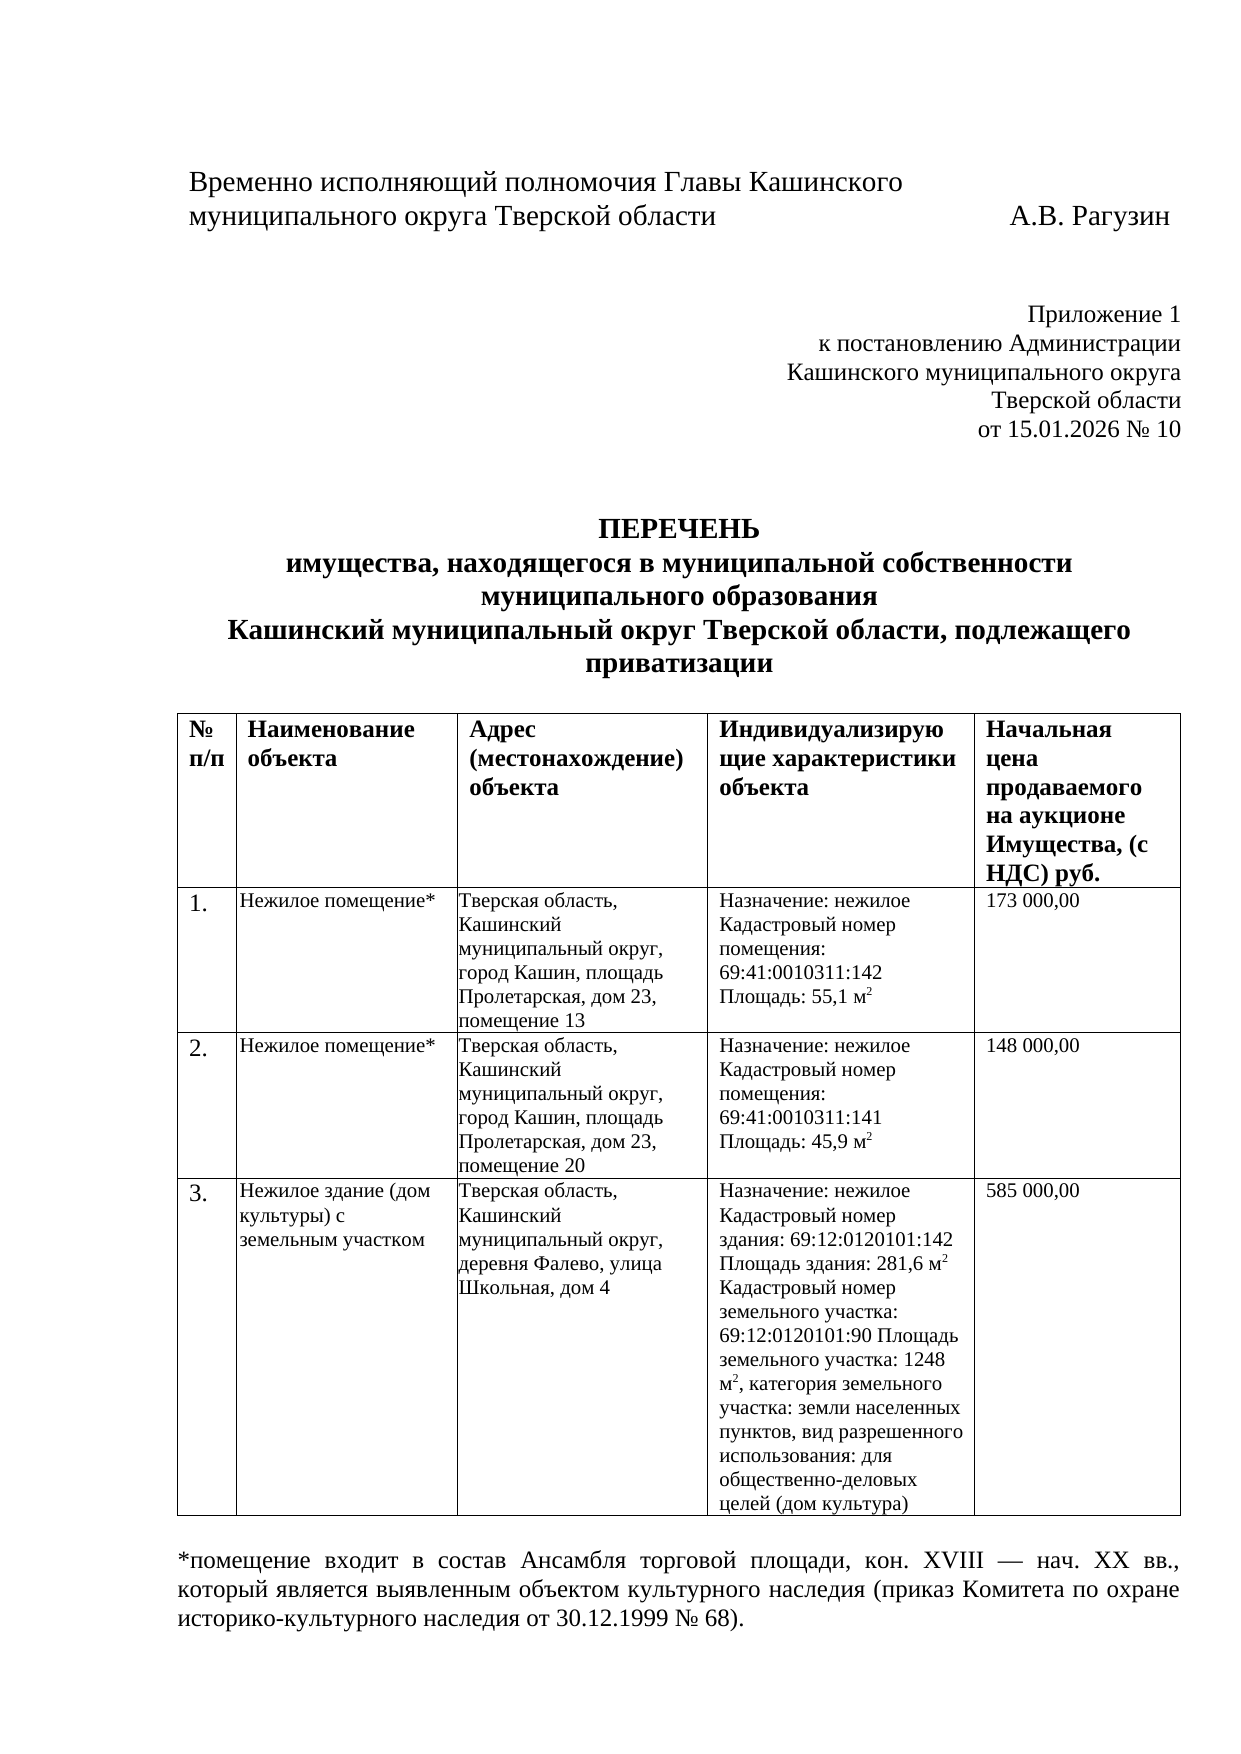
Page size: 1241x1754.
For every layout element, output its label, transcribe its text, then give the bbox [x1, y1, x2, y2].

table_cell Назначение: нежилое Кадастровый номер здания: 69:12:0120101:142 Площадь здания: 281,6 м2 Кадастровый номер земельного участка: 69:12:0120101:90 Площадь земельного участка: 1248 м2, категория земельного участка: земли населенных пунктов, вид разрешенного использования: для общественно-деловых целей (дом культура) [708, 1179, 974, 1515]
text Приложение 1 [783, 299, 1181, 328]
text ПЕРЕЧЕНЬ [177, 511, 1181, 545]
text к постановлению Администрации [783, 328, 1181, 357]
table_cell 2. [178, 1033, 236, 1177]
table_header Адрес (местонахождение) объекта [458, 714, 707, 887]
table_cell 585 000,00 [975, 1179, 1180, 1515]
table_cell Тверская область, Кашинский муниципальный округ, город Кашин, площадь Пролетарская, дом 23, помещение 20 [458, 1033, 707, 1177]
text *помещение входит в состав Ансамбля торговой площади, кон. XVIII — нач. XX вв., который является выявленным объектом культурного наследия (приказ Комитета по охране историко-культурного наследия от 30.12.1999 № 68). [177, 1545, 1181, 1631]
table_cell Назначение: нежилое Кадастровый номер помещения: 69:41:0010311:142 Площадь: 55,1 м2 [708, 888, 974, 1032]
table_cell Нежилое помещение* [237, 1033, 457, 1177]
table_cell 3. [178, 1179, 236, 1515]
table_cell Тверская область, Кашинский муниципальный округ, деревня Фалево, улица Школьная, дом 4 [458, 1179, 707, 1515]
table_header Временно исполняющий полномочия Главы Кашинского муниципального округа Тверской области [177, 164, 916, 231]
table_cell 148 000,00 [975, 1033, 1180, 1177]
text Кашинского муниципального округа Тверской области [783, 357, 1181, 414]
text имущества, находящегося в муниципальной собственности муниципального образования [177, 545, 1181, 612]
table_cell Назначение: нежилое Кадастровый номер помещения: 69:41:0010311:141 Площадь: 45,9 м2 [708, 1033, 974, 1177]
table_header № п/п [178, 714, 236, 887]
text Кашинский муниципальный округ Тверской области, подлежащего приватизации [177, 612, 1181, 679]
table_cell Нежилое помещение* [237, 888, 457, 1032]
table_header Наименование объекта [237, 714, 457, 887]
table_cell Тверская область, Кашинский муниципальный округ, город Кашин, площадь Пролетарская, дом 23, помещение 13 [458, 888, 707, 1032]
table_cell 1. [178, 888, 236, 1032]
table_header А.В. Рагузин [916, 164, 1181, 231]
table_cell Нежилое здание (дом культуры) с земельным участком [237, 1179, 457, 1515]
table_header Начальная цена продаваемого на аукционе Имущества, (с НДС) руб. [975, 714, 1180, 887]
table_header Индивидуализирующие характеристики объекта [708, 714, 974, 887]
text от 15.01.2026 № 10 [783, 414, 1181, 443]
table_cell 173 000,00 [975, 888, 1180, 1032]
